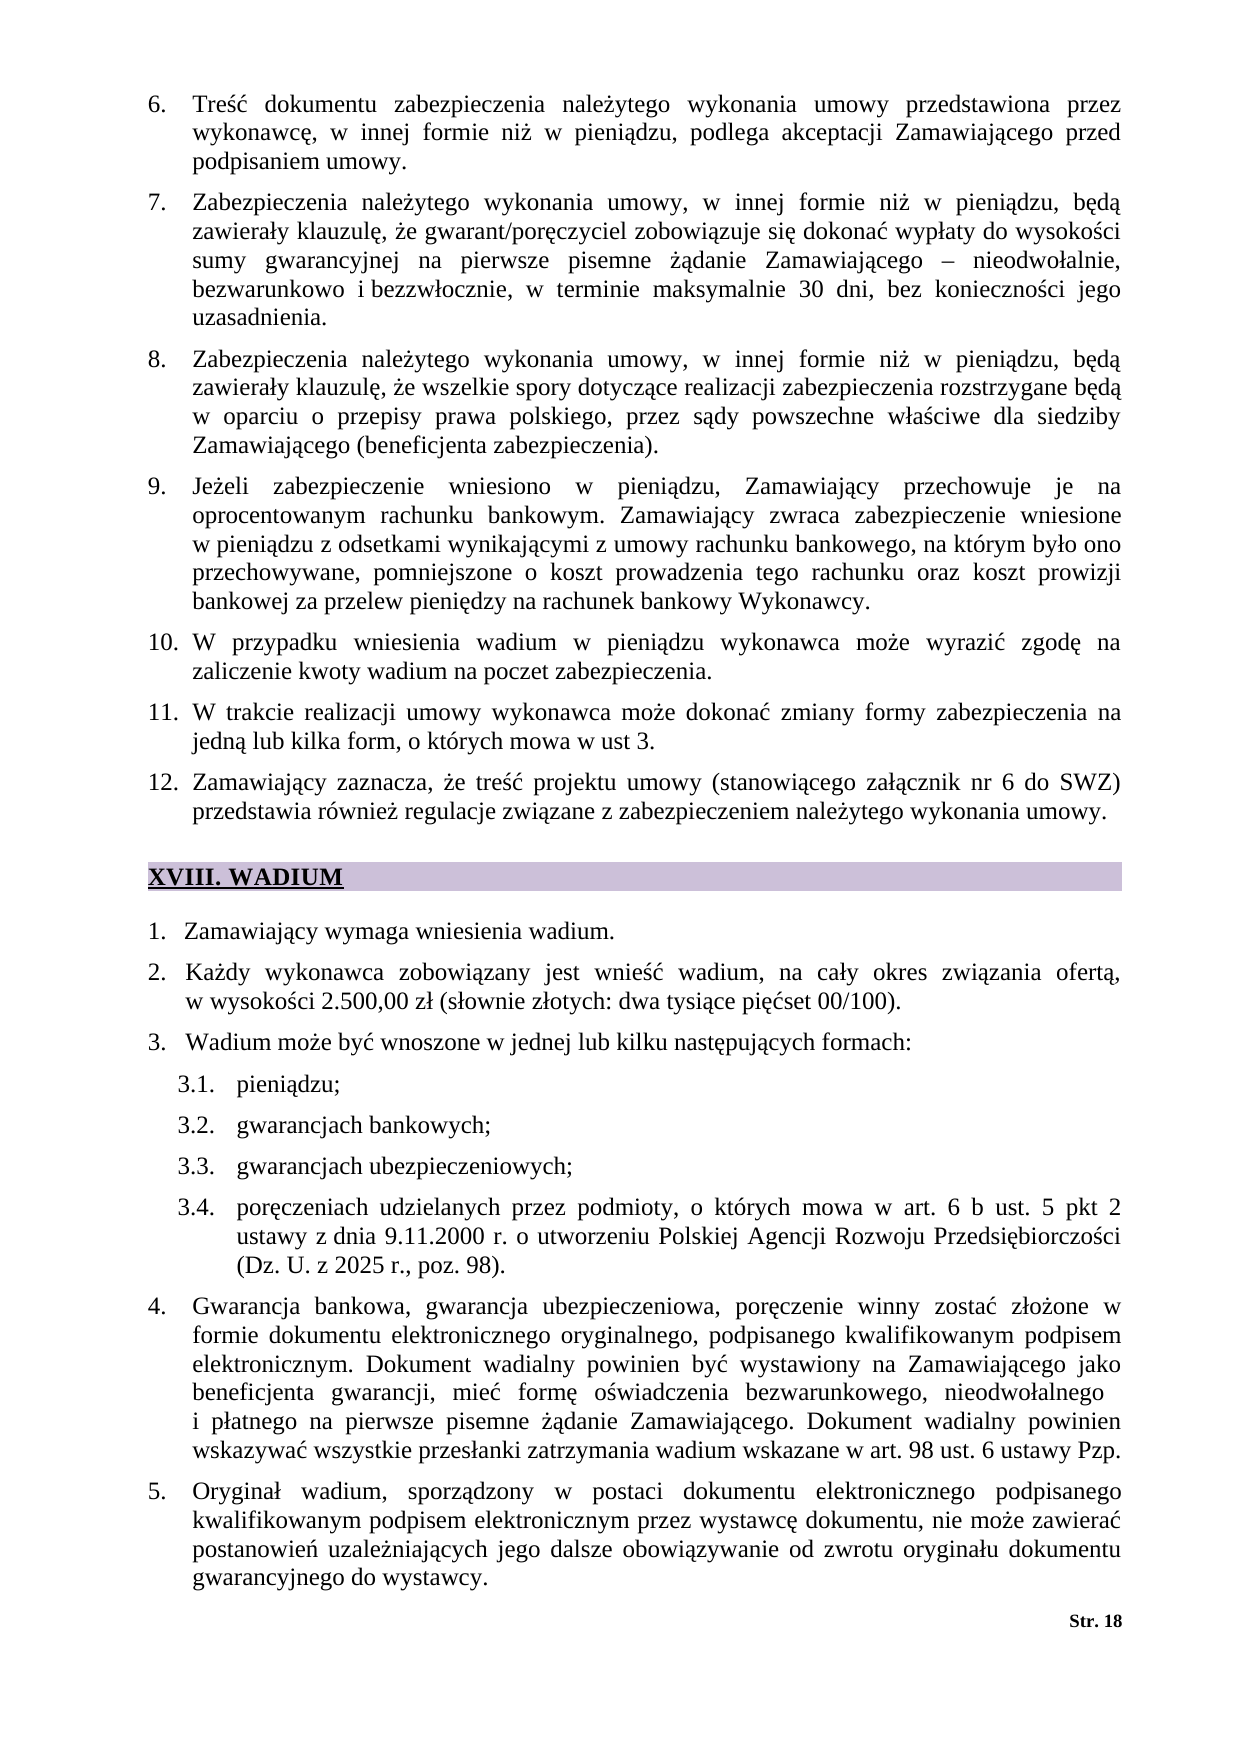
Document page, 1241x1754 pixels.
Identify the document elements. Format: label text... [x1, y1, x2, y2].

subtitle XVIII. WADIUM [148, 862, 1122, 891]
list gwarancjach ubezpieczeniowych; [177, 1151, 1122, 1180]
list Zamawiający wymaga wniesienia wadium. [148, 916, 1122, 945]
list gwarancjach bankowych; [177, 1110, 1122, 1139]
list Każdy wykonawca zobowiązany jest wnieść wadium, na cały okres związania ofertą, w wysokości 2.500,00 zł (słownie złotych: dwa tysiące pięćset 00/100). [148, 957, 1122, 1015]
list pieniądzu; [177, 1069, 1122, 1097]
list W przypadku wniesienia wadium w pieniądzu wykonawca może wyrazić zgodę na zaliczenie kwoty wadium na poczet zabezpieczenia. [148, 627, 1122, 685]
list Zamawiający zaznacza, że treść projektu umowy (stanowiącego załącznik nr 6 do SWZ) przedstawia również regulacje związane z zabezpieczeniem należytego wykonania umowy. [148, 767, 1122, 825]
list poręczeniach udzielanych przez podmioty, o których mowa w art. 6 b ust. 5 pkt 2 ustawy z dnia 9.11.2000 r. o utworzeniu Polskiej Agencji Rozwoju Przedsiębiorczości (Dz. U. z 2025 r., poz. 98). [177, 1192, 1122, 1279]
list Jeżeli zabezpieczenie wniesiono w pieniądzu, Zamawiający przechowuje je na oprocentowanym rachunku bankowym. Zamawiający zwraca zabezpieczenie wniesione w pieniądzu z odsetkami wynikającymi z umowy rachunku bankowego, na którym było ono przechowywane, pomniejszone o koszt prowadzenia tego rachunku oraz koszt prowizji bankowej za przelew pieniędzy na rachunek bankowy Wykonawcy. [148, 471, 1122, 615]
list Zabezpieczenia należytego wykonania umowy, w innej formie niż w pieniądzu, będą zawierały klauzulę, że wszelkie spory dotyczące realizacji zabezpieczenia rozstrzygane będą w oparciu o przepisy prawa polskiego, przez sądy powszechne właściwe dla siedziby Zamawiającego (beneficjenta zabezpieczenia). [148, 344, 1122, 459]
list Treść dokumentu zabezpieczenia należytego wykonania umowy przedstawiona przez wykonawcę, w innej formie niż w pieniądzu, podlega akceptacji Zamawiającego przed podpisaniem umowy. [148, 89, 1122, 175]
list Zabezpieczenia należytego wykonania umowy, w innej formie niż w pieniądzu, będą zawierały klauzulę, że gwarant/poręczyciel zobowiązuje się dokonać wypłaty do wysokości sumy gwarancyjnej na pierwsze pisemne żądanie Zamawiającego – nieodwołalnie, bezwarunkowo i bezzwłocznie, w terminie maksymalnie 30 dni, bez konieczności jego uzasadnienia. [148, 187, 1122, 331]
list Oryginał wadium, sporządzony w postaci dokumentu elektronicznego podpisanego kwalifikowanym podpisem elektronicznym przez wystawcę dokumentu, nie może zawierać postanowień uzależniających jego dalsze obowiązywanie od zwrotu oryginału dokumentu gwarancyjnego do wystawcy. [148, 1476, 1122, 1591]
list W trakcie realizacji umowy wykonawca może dokonać zmiany formy zabezpieczenia na jedną lub kilka form, o których mowa w ust 3. [148, 697, 1122, 755]
list Gwarancja bankowa, gwarancja ubezpieczeniowa, poręczenie winny zostać złożone w formie dokumentu elektronicznego oryginalnego, podpisanego kwalifikowanym podpisem elektronicznym. Dokument wadialny powinien być wystawiony na Zamawiającego jako beneficjenta gwarancji, mieć formę oświadczenia bezwarunkowego, nieodwołalnego i płatnego na pierwsze pisemne żądanie Zamawiającego. Dokument wadialny powinien wskazywać wszystkie przesłanki zatrzymania wadium wskazane w art. 98 ust. 6 ustawy Pzp. [148, 1291, 1122, 1464]
list Wadium może być wnoszone w jednej lub kilku następujących formach: [148, 1027, 1122, 1056]
